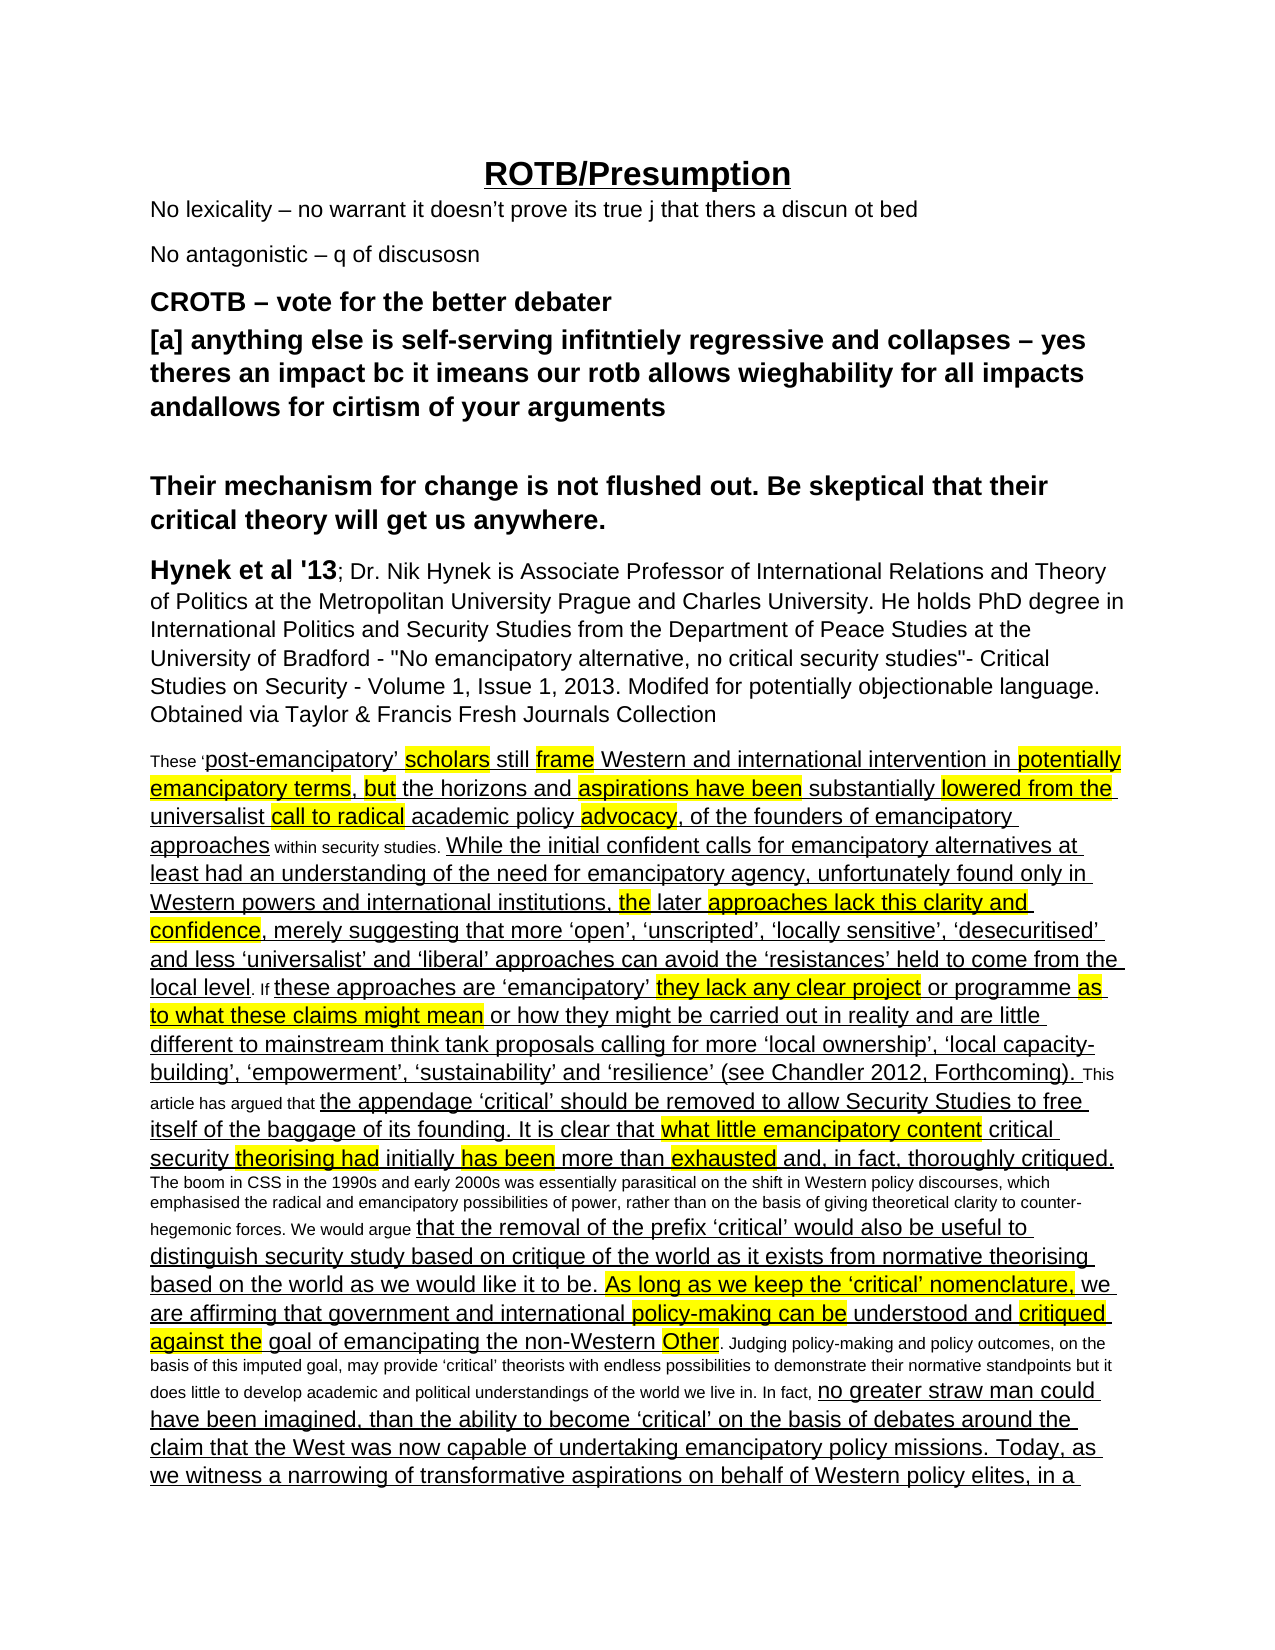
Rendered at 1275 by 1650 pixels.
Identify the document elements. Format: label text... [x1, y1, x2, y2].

text Hynek et al '13; Dr. Nik Hynek is Associate Professor of International Relations and Theory of Politics at the Metropolitan University Prague and Charles University. He holds PhD degree in International Politics and Security Studies from the Department of Peace Studies at the University of Bradford - "No emancipatory alternative, no critical security studies"- Critical Studies on Security - Volume 1, Issue 1, 2013. Modifed for potentially objectionable language. Obtained via Taylor & Francis Fresh Journals Collection [150, 554, 1125, 728]
subtitle CROTB – vote for the better debater [150, 286, 1125, 317]
subtitle [a] anything else is self-serving infitntiely regressive and collapses – yes theres an impact bc it imeans our rotb allows wieghability for all impacts andallows for cirtism of your arguments [150, 324, 1125, 422]
subtitle ROTB/Presumption [150, 154, 1125, 193]
text No lexicality – no warrant it doesn’t prove its true j that thers a discun ot bed [150, 196, 1125, 222]
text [150, 970, 1125, 1489]
text No antagonistic – q of discusosn [150, 241, 1125, 267]
text Their mechanism for change is not flushed out. Be skeptical that their critical theory will get us anywhere. [150, 470, 1125, 535]
